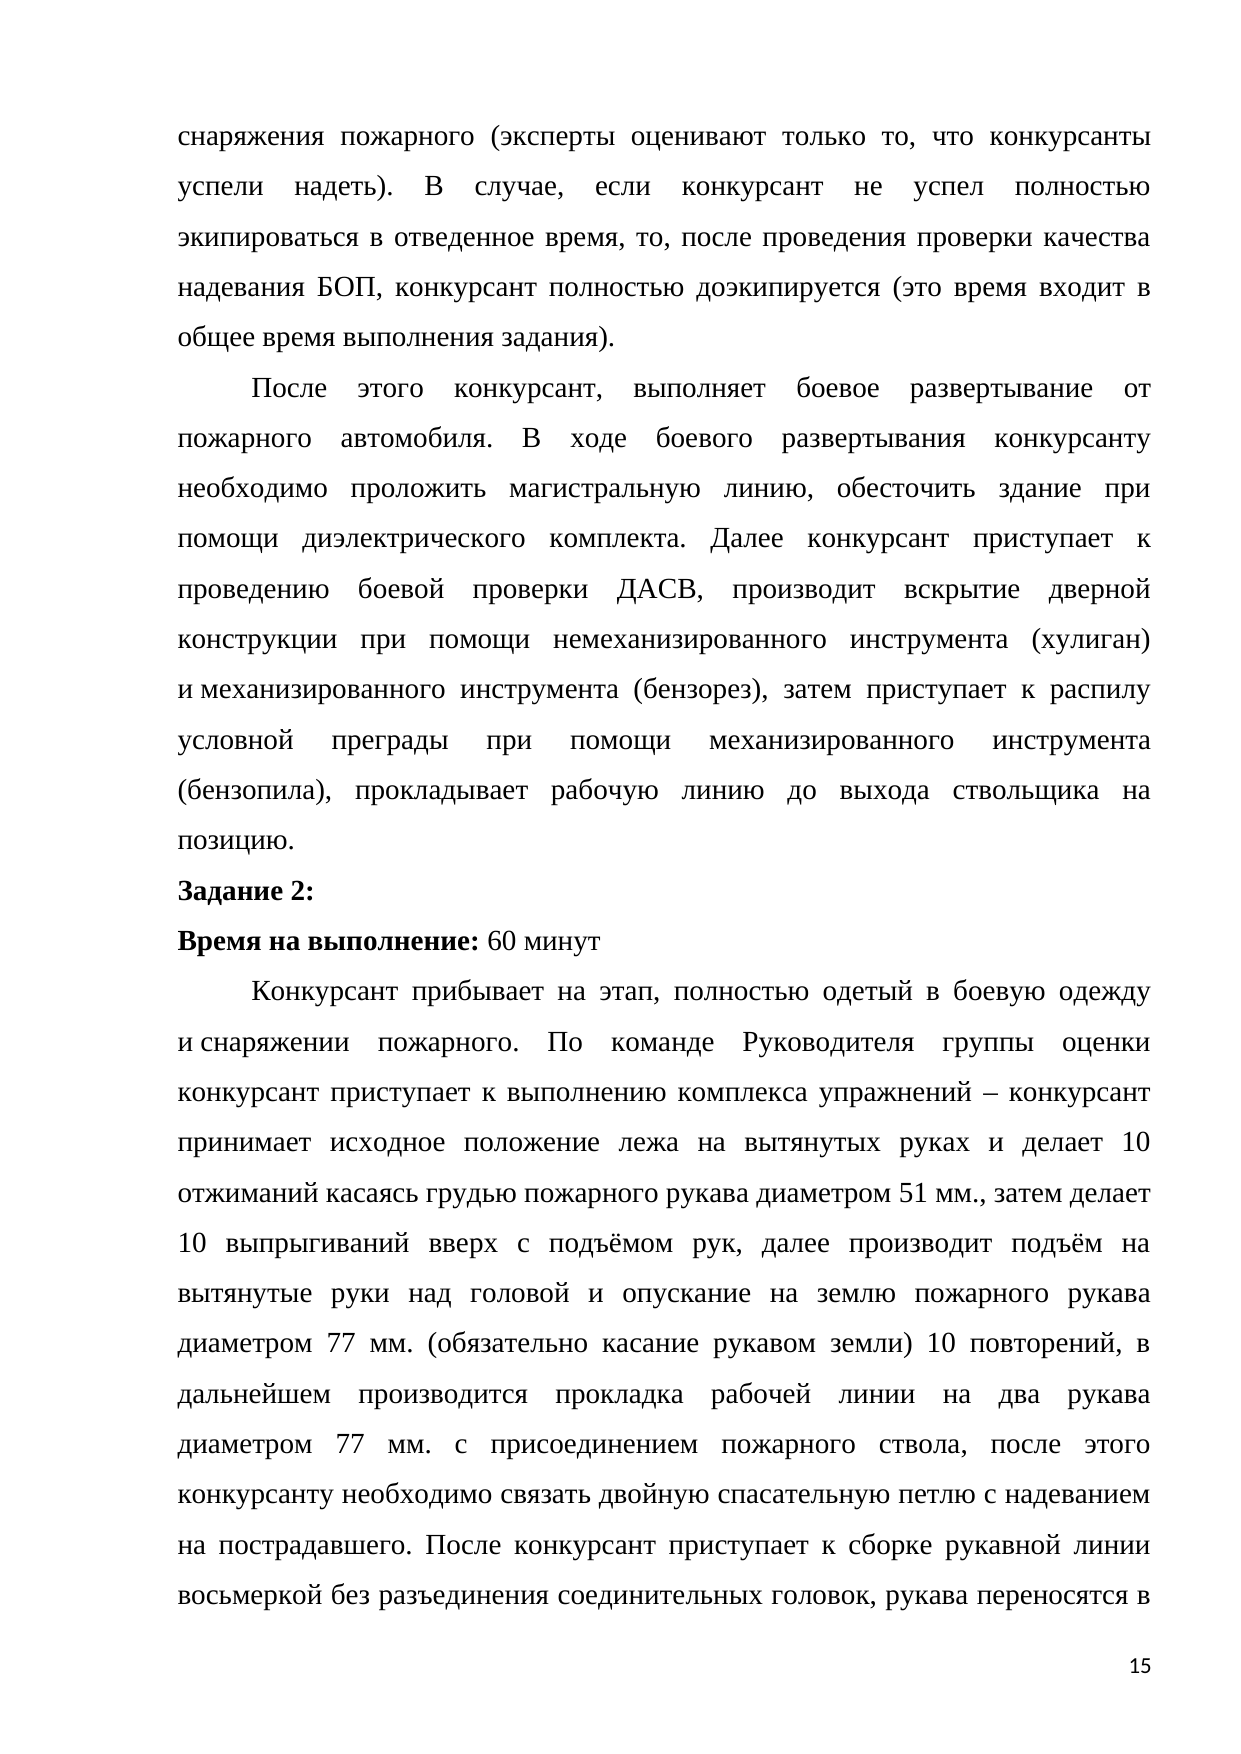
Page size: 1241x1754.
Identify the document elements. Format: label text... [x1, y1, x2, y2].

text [177, 973, 1152, 1611]
text Время на выполнение: 60 минут [177, 923, 1152, 957]
text Задание 2: [177, 873, 1152, 906]
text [177, 118, 1152, 353]
text После этого конкурсант, выполняет боевое развертывание от пожарного автомобиля. В ходе боевого развертывания конкурсанту необходимо проложить магистральную линию, обесточить здание при помощи диэлектрического комплекта. Далее конкурсант приступает к проведению боевой проверки ДАСВ, производит вскрытие дверной конструкции при помощи немеханизированного инструмента (хулиган) и механизированного инструмента (бензорез), затем приступает к распилу условной преграды при помощи механизированного инструмента (бензопила), прокладывает рабочую линию до выхода ствольщика на позицию. [177, 370, 1152, 856]
